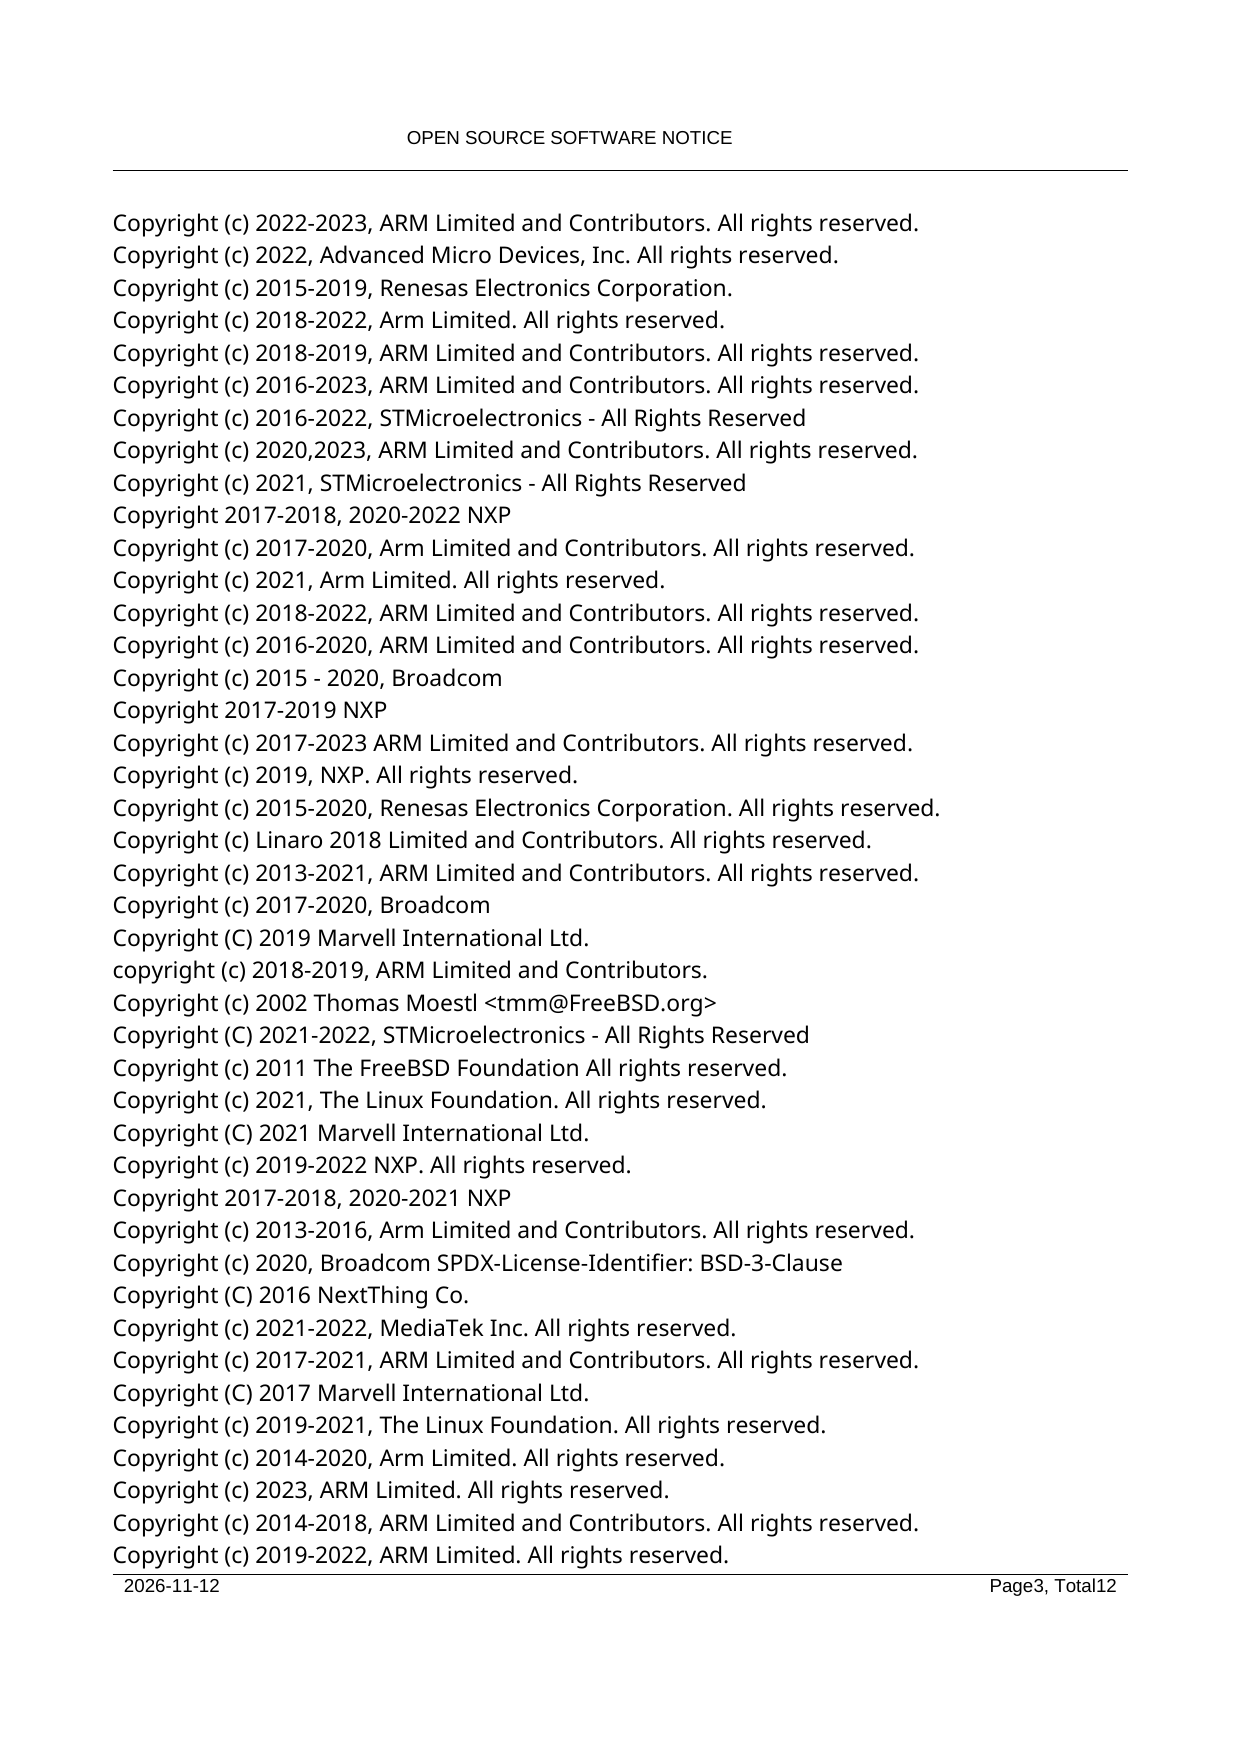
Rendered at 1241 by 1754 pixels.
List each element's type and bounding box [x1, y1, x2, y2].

text [112, 206, 1128, 1571]
